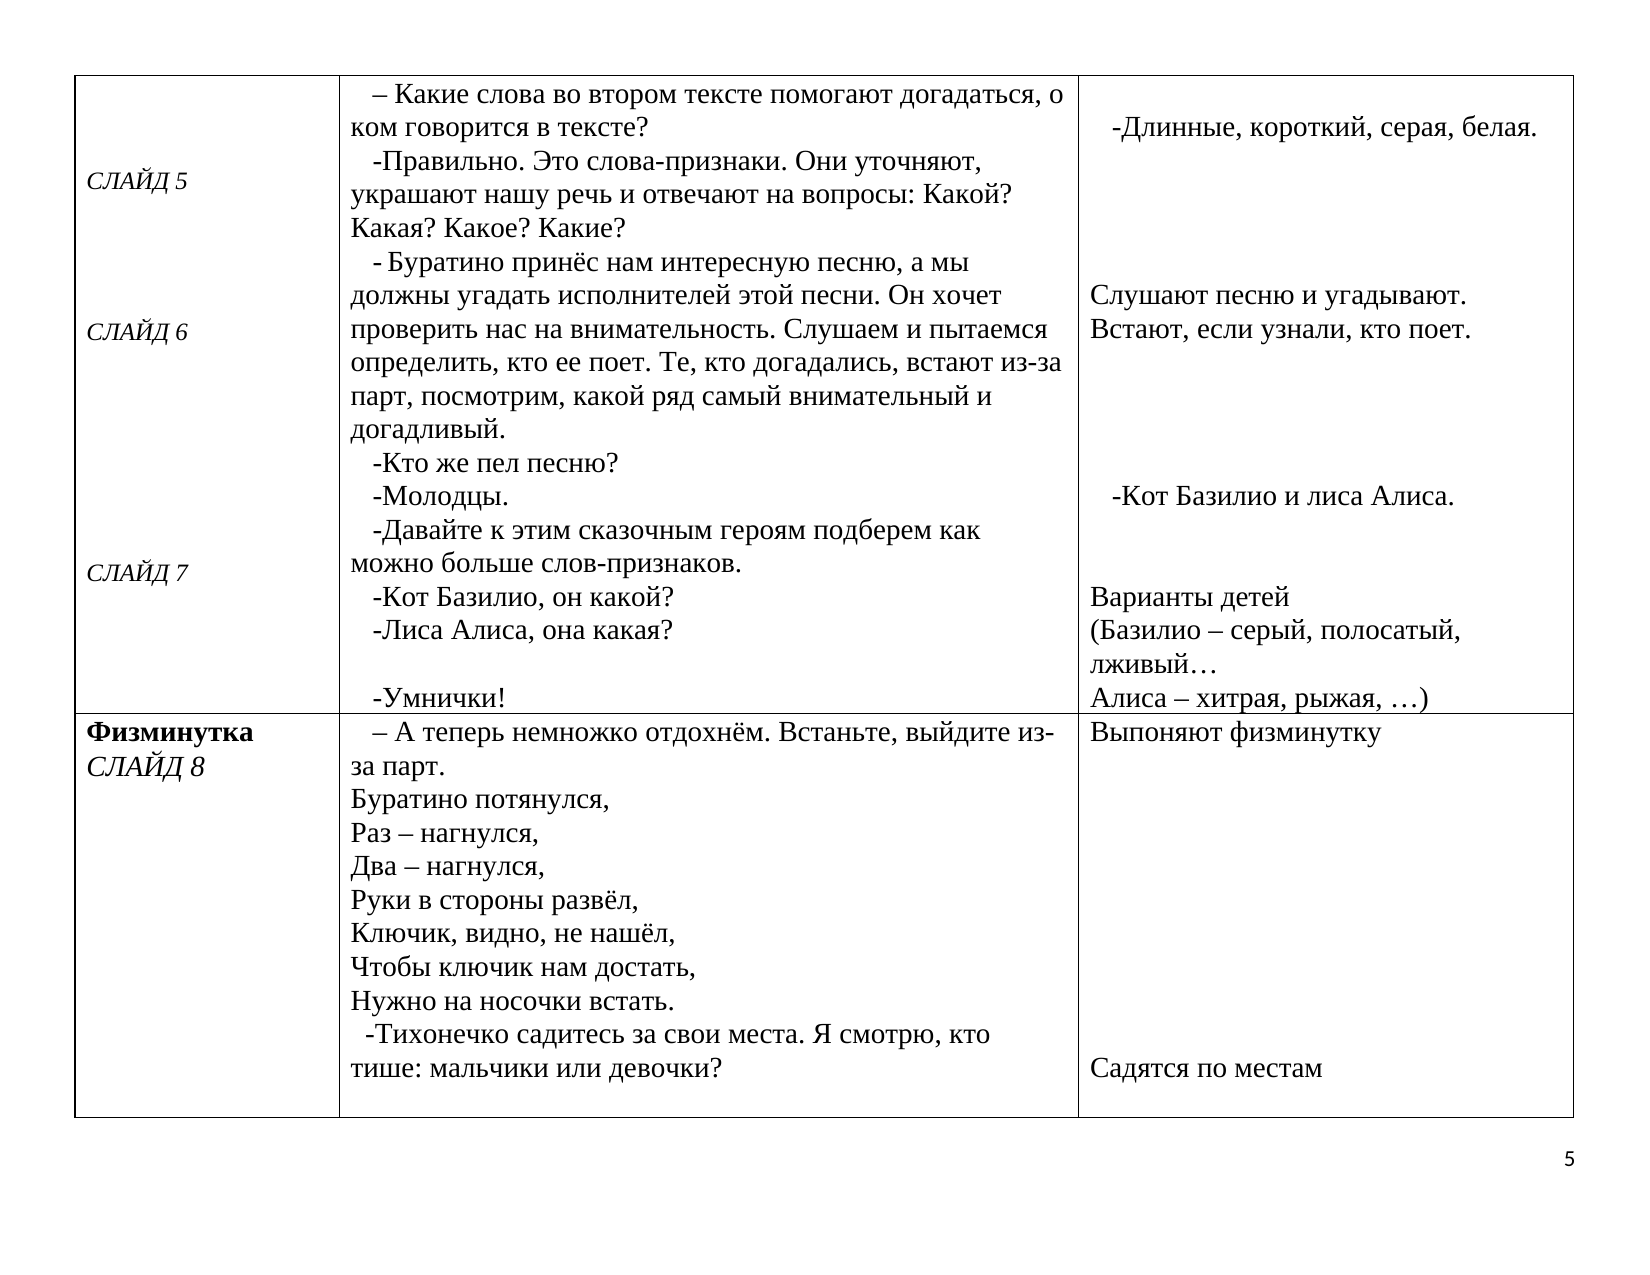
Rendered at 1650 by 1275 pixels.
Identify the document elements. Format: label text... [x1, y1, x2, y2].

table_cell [1079, 76, 1573, 713]
table_cell – А теперь немножко отдохнём. Встаньте, выйдите из-за парт. Буратино потянулся, Раз – нагнулся, Два – нагнулся, Руки в стороны развёл, Ключик, видно, не нашёл, Чтобы ключик нам достать, Нужно на носочки встать. -Тихонечко садитесь за свои места. Я смотрю, кто тише: мальчики или девочки? [340, 714, 1078, 1117]
table_cell Выпоняют физминутку Садятся по местам [1079, 714, 1573, 1117]
table_cell Физминутка СЛАЙД 8 [76, 714, 339, 1117]
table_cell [76, 76, 339, 713]
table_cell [340, 76, 1078, 713]
